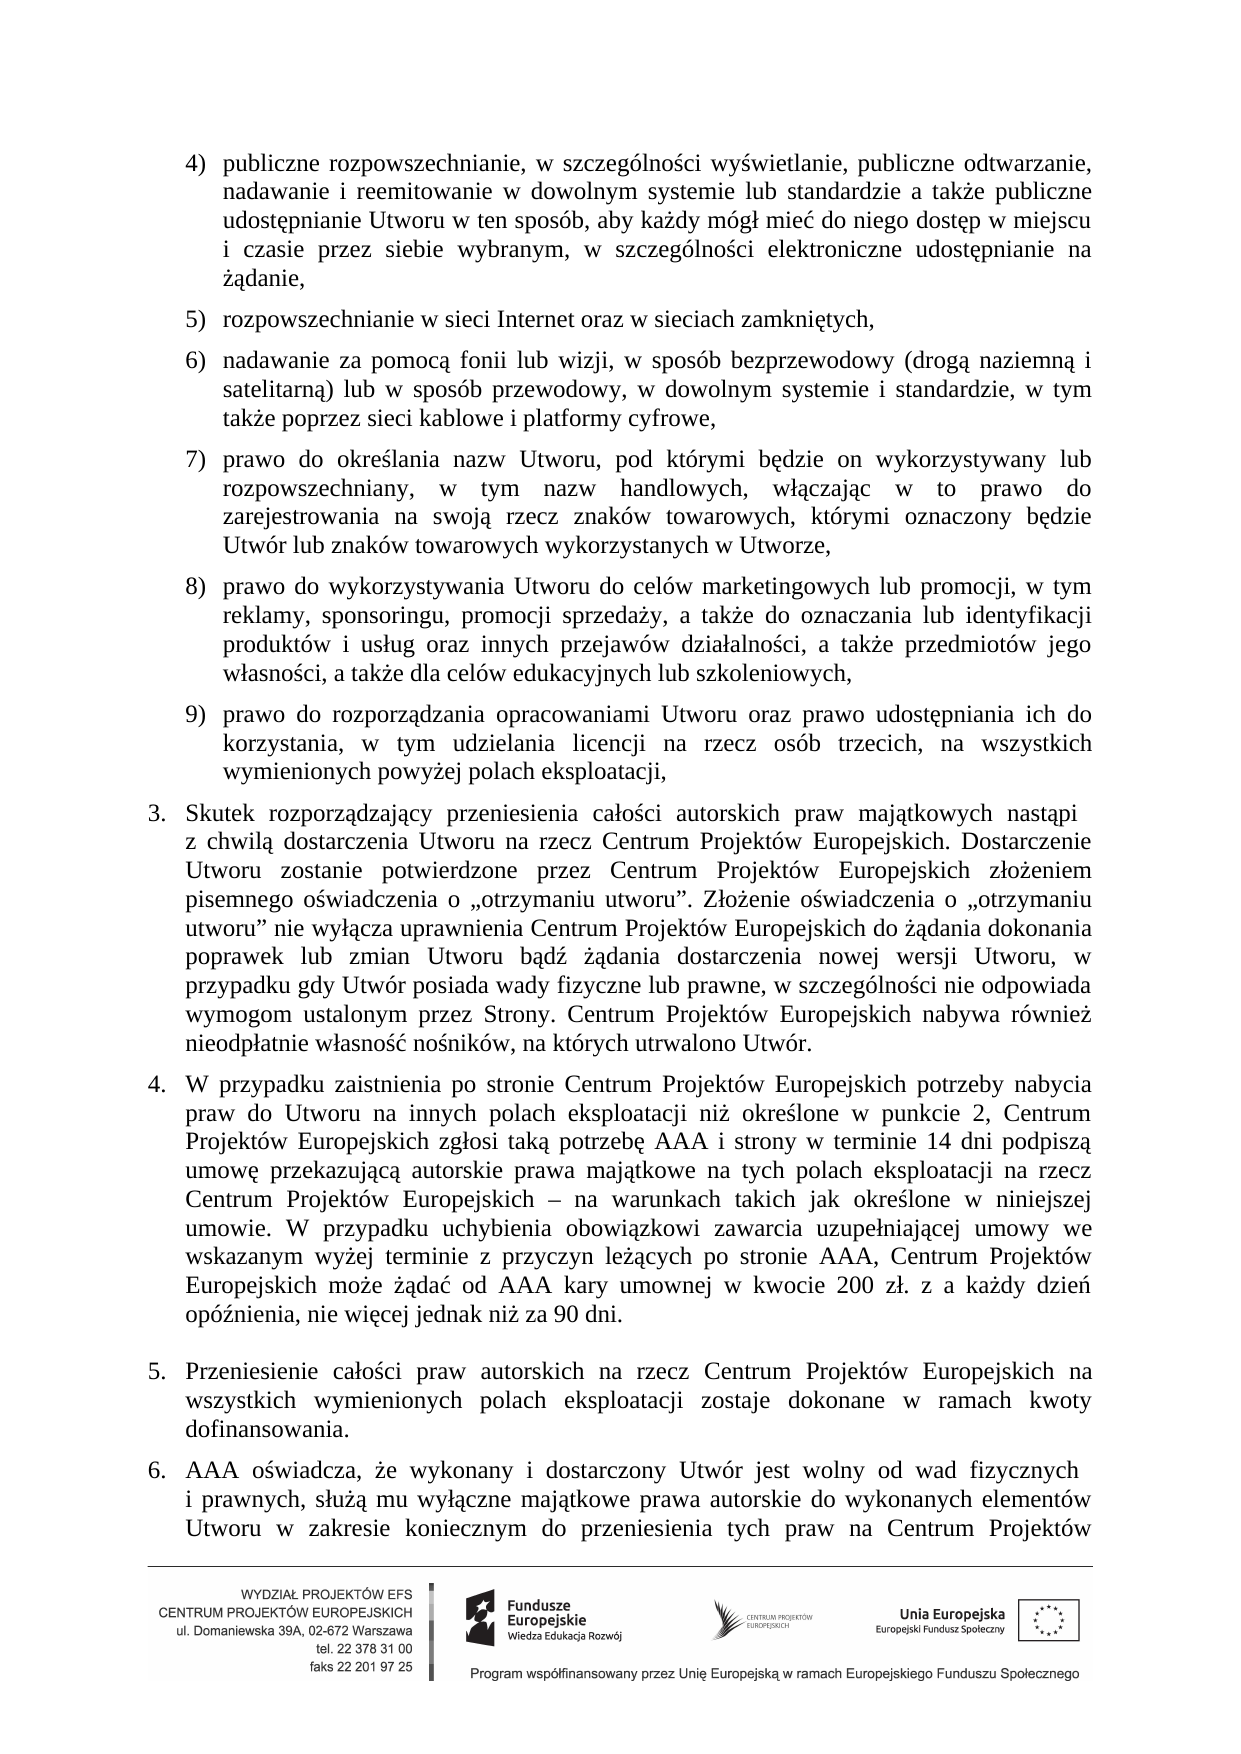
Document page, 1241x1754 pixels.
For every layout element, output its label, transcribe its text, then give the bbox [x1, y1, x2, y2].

list nadawanie za pomocą fonii lub wizji, w sposób bezprzewodowy (drogą naziemną i satelitarną) lub w sposób przewodowy, w dowolnym systemie i standardzie, w tym także poprzez sieci kablowe i platformy cyfrowe, [185, 345, 1093, 431]
list Skutek rozporządzający przeniesienia całości autorskich praw majątkowych nastąpi z chwilą dostarczenia Utworu na rzecz Centrum Projektów Europejskich. Dostarczenie Utworu zostanie potwierdzone przez Centrum Projektów Europejskich złożeniem pisemnego oświadczenia o „otrzymaniu utworu”. Złożenie oświadczenia o „otrzymaniu utworu” nie wyłącza uprawnienia Centrum Projektów Europejskich do żądania dokonania poprawek lub zmian Utworu bądź żądania dostarczenia nowej wersji Utworu, w przypadku gdy Utwór posiada wady fizyczne lub prawne, w szczególności nie odpowiada wymogom ustalonym przez Strony. Centrum Projektów Europejskich nabywa również nieodpłatnie własność nośników, na których utrwalono Utwór. [148, 798, 1093, 1056]
list rozpowszechnianie w sieci Internet oraz w sieciach zamkniętych, [185, 304, 1093, 333]
list publiczne rozpowszechnianie, w szczególności wyświetlanie, publiczne odtwarzanie, nadawanie i reemitowanie w dowolnym systemie lub standardzie a także publiczne udostępnianie Utworu w ten sposób, aby każdy mógł mieć do niego dostęp w miejscu i czasie przez siebie wybranym, w szczególności elektroniczne udostępnianie na żądanie, [185, 148, 1093, 291]
list prawo do określania nazw Utworu, pod którymi będzie on wykorzystywany lub rozpowszechniany, w tym nazw handlowych, włączając w to prawo do zarejestrowania na swoją rzecz znaków towarowych, którymi oznaczony będzie Utwór lub znaków towarowych wykorzystanych w Utworze, [185, 444, 1093, 559]
list prawo do wykorzystywania Utworu do celów marketingowych lub promocji, w tym reklamy, sponsoringu, promocji sprzedaży, a także do oznaczania lub identyfikacji produktów i usług oraz innych przejawów działalności, a także przedmiotów jego własności, a także dla celów edukacyjnych lub szkoleniowych, [185, 571, 1093, 686]
list prawo do rozporządzania opracowaniami Utworu oraz prawo udostępniania ich do korzystania, w tym udzielania licencji na rzecz osób trzecich, na wszystkich wymienionych powyżej polach eksploatacji, [185, 699, 1093, 785]
picture [147, 1566, 1093, 1681]
list Przeniesienie całości praw autorskich na rzecz Centrum Projektów Europejskich na wszystkich wymienionych polach eksploatacji zostaje dokonane w ramach kwoty dofinansowania. [148, 1356, 1093, 1443]
list W przypadku zaistnienia po stronie Centrum Projektów Europejskich potrzeby nabycia praw do Utworu na innych polach eksploatacji niż określone w punkcie 2, Centrum Projektów Europejskich zgłosi taką potrzebę AAA i strony w terminie 14 dni podpiszą umowę przekazującą autorskie prawa majątkowe na tych polach eksploatacji na rzecz Centrum Projektów Europejskich – na warunkach takich jak określone w niniejszej umowie. W przypadku uchybienia obowiązkowi zawarcia uzupełniającej umowy we wskazanym wyżej terminie z przyczyn leżących po stronie AAA, Centrum Projektów Europejskich może żądać od AAA kary umownej w kwocie 200 zł. z a każdy dzień opóźnienia, nie więcej jednak niż za 90 dni. [148, 1069, 1093, 1328]
